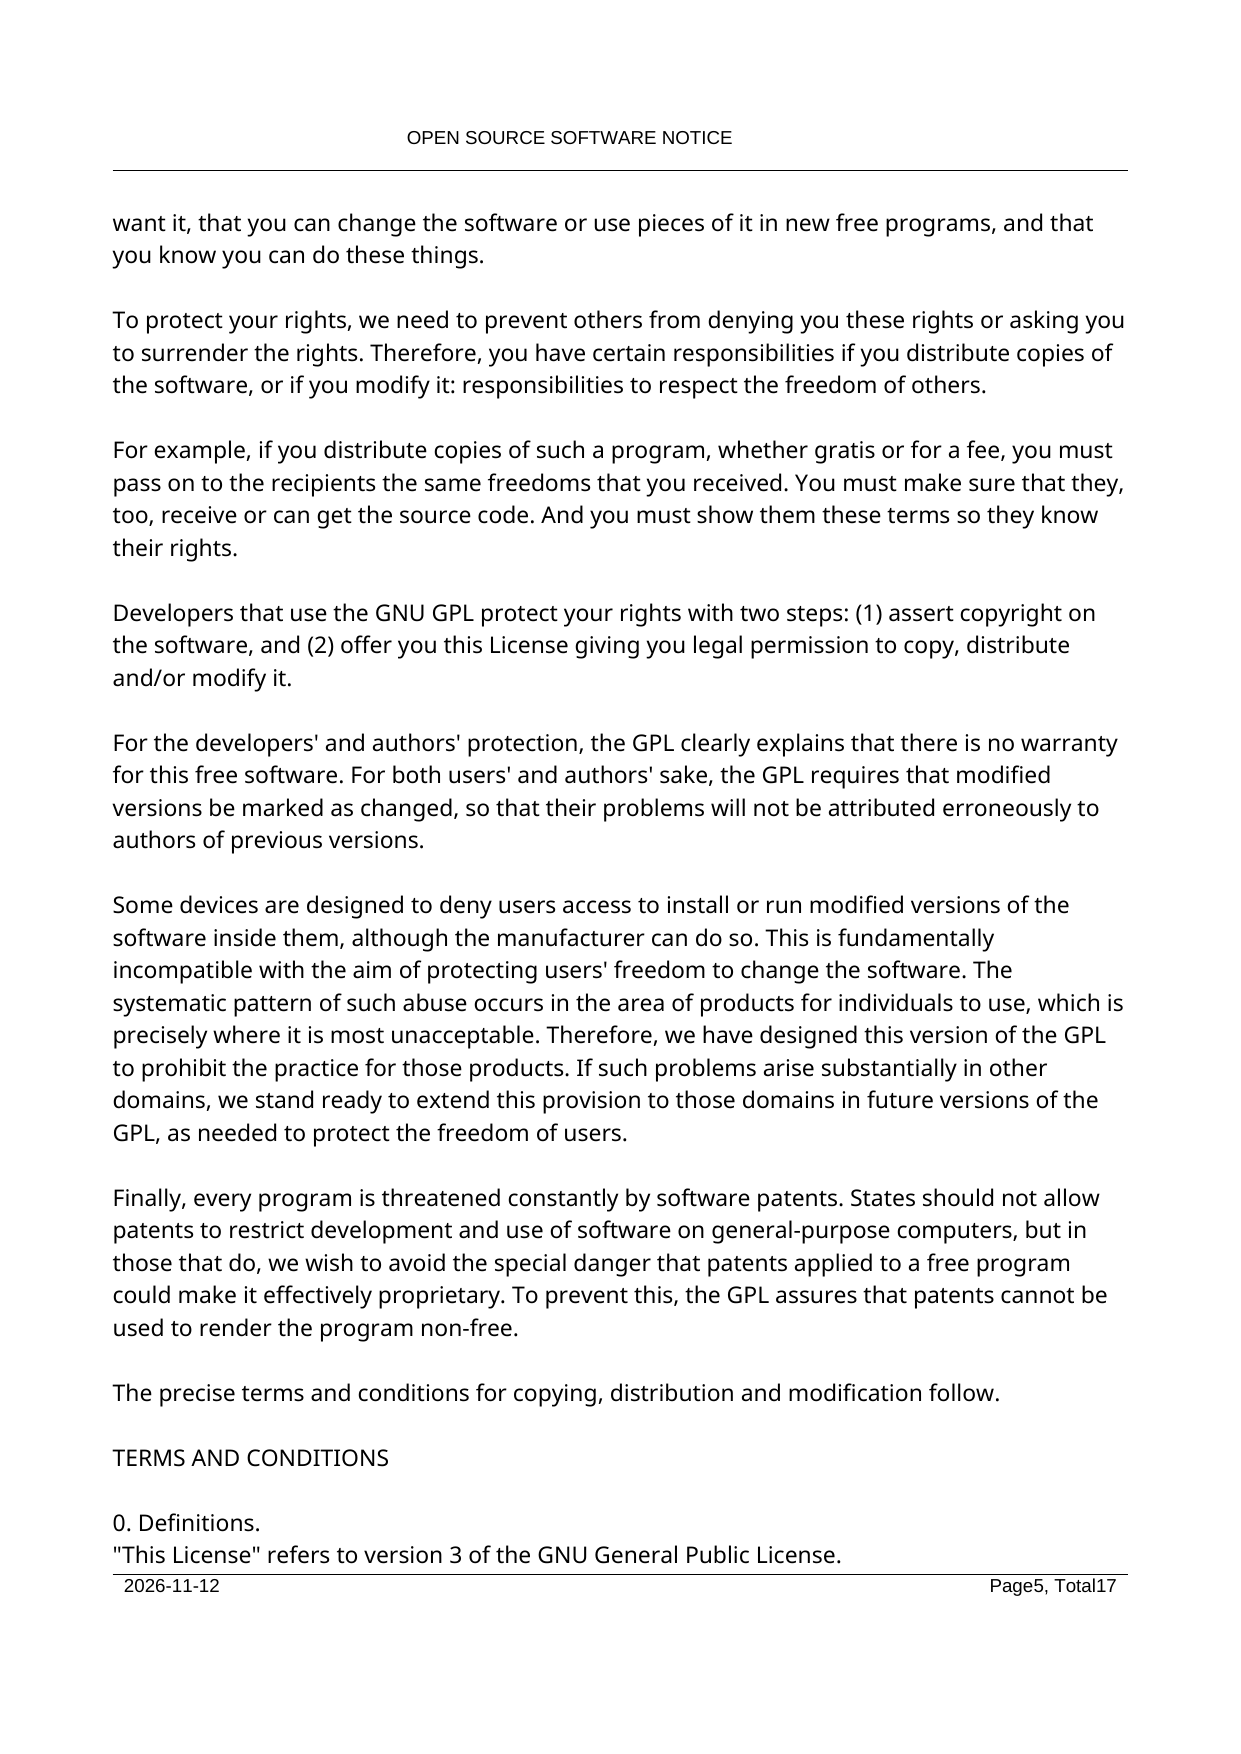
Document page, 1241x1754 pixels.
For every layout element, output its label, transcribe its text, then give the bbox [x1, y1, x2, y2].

text Some devices are designed to deny users access to install or run modified versions of the software inside them, although the manufacturer can do so. This is fundamentally incompatible with the aim of protecting users' freedom to change the software. The systematic pattern of such abuse occurs in the area of products for individuals to use, which is precisely where it is most unacceptable. Therefore, we have designed this version of the GPL to prohibit the practice for those products. If such problems arise substantially in other domains, we stand ready to extend this provision to those domains in future versions of the GPL, as needed to protect the freedom of users. [112, 889, 1128, 1149]
text 0. Definitions. [112, 1506, 1128, 1539]
text For example, if you distribute copies of such a program, whether gratis or for a fee, you must pass on to the recipients the same freedoms that you received. You must make sure that they, too, receive or can get the source code. And you must show them these terms so they know their rights. [112, 434, 1128, 564]
text To protect your rights, we need to prevent others from denying you these rights or asking you to surrender the rights. Therefore, you have certain responsibilities if you distribute copies of the software, or if you modify it: responsibilities to respect the freedom of others. [112, 304, 1128, 401]
text Finally, every program is threatened constantly by software patents. States should not allow patents to restrict development and use of software on general-purpose computers, but in those that do, we wish to avoid the special danger that patents applied to a free program could make it effectively proprietary. To prevent this, the GPL assures that patents cannot be used to render the program non-free. [112, 1181, 1128, 1344]
text "This License" refers to version 3 of the GNU General Public License. [112, 1539, 1128, 1571]
text Developers that use the GNU GPL protect your rights with two steps: (1) assert copyright on the software, and (2) offer you this License giving you legal permission to copy, distribute and/or modify it. [112, 596, 1128, 694]
text TERMS AND CONDITIONS [112, 1441, 1128, 1474]
text For the developers' and authors' protection, the GPL clearly explains that there is no warranty for this free software. For both users' and authors' sake, the GPL requires that modified versions be marked as changed, so that their problems will not be attributed erroneously to authors of previous versions. [112, 726, 1128, 856]
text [112, 206, 1128, 271]
text The precise terms and conditions for copying, distribution and modification follow. [112, 1376, 1128, 1409]
